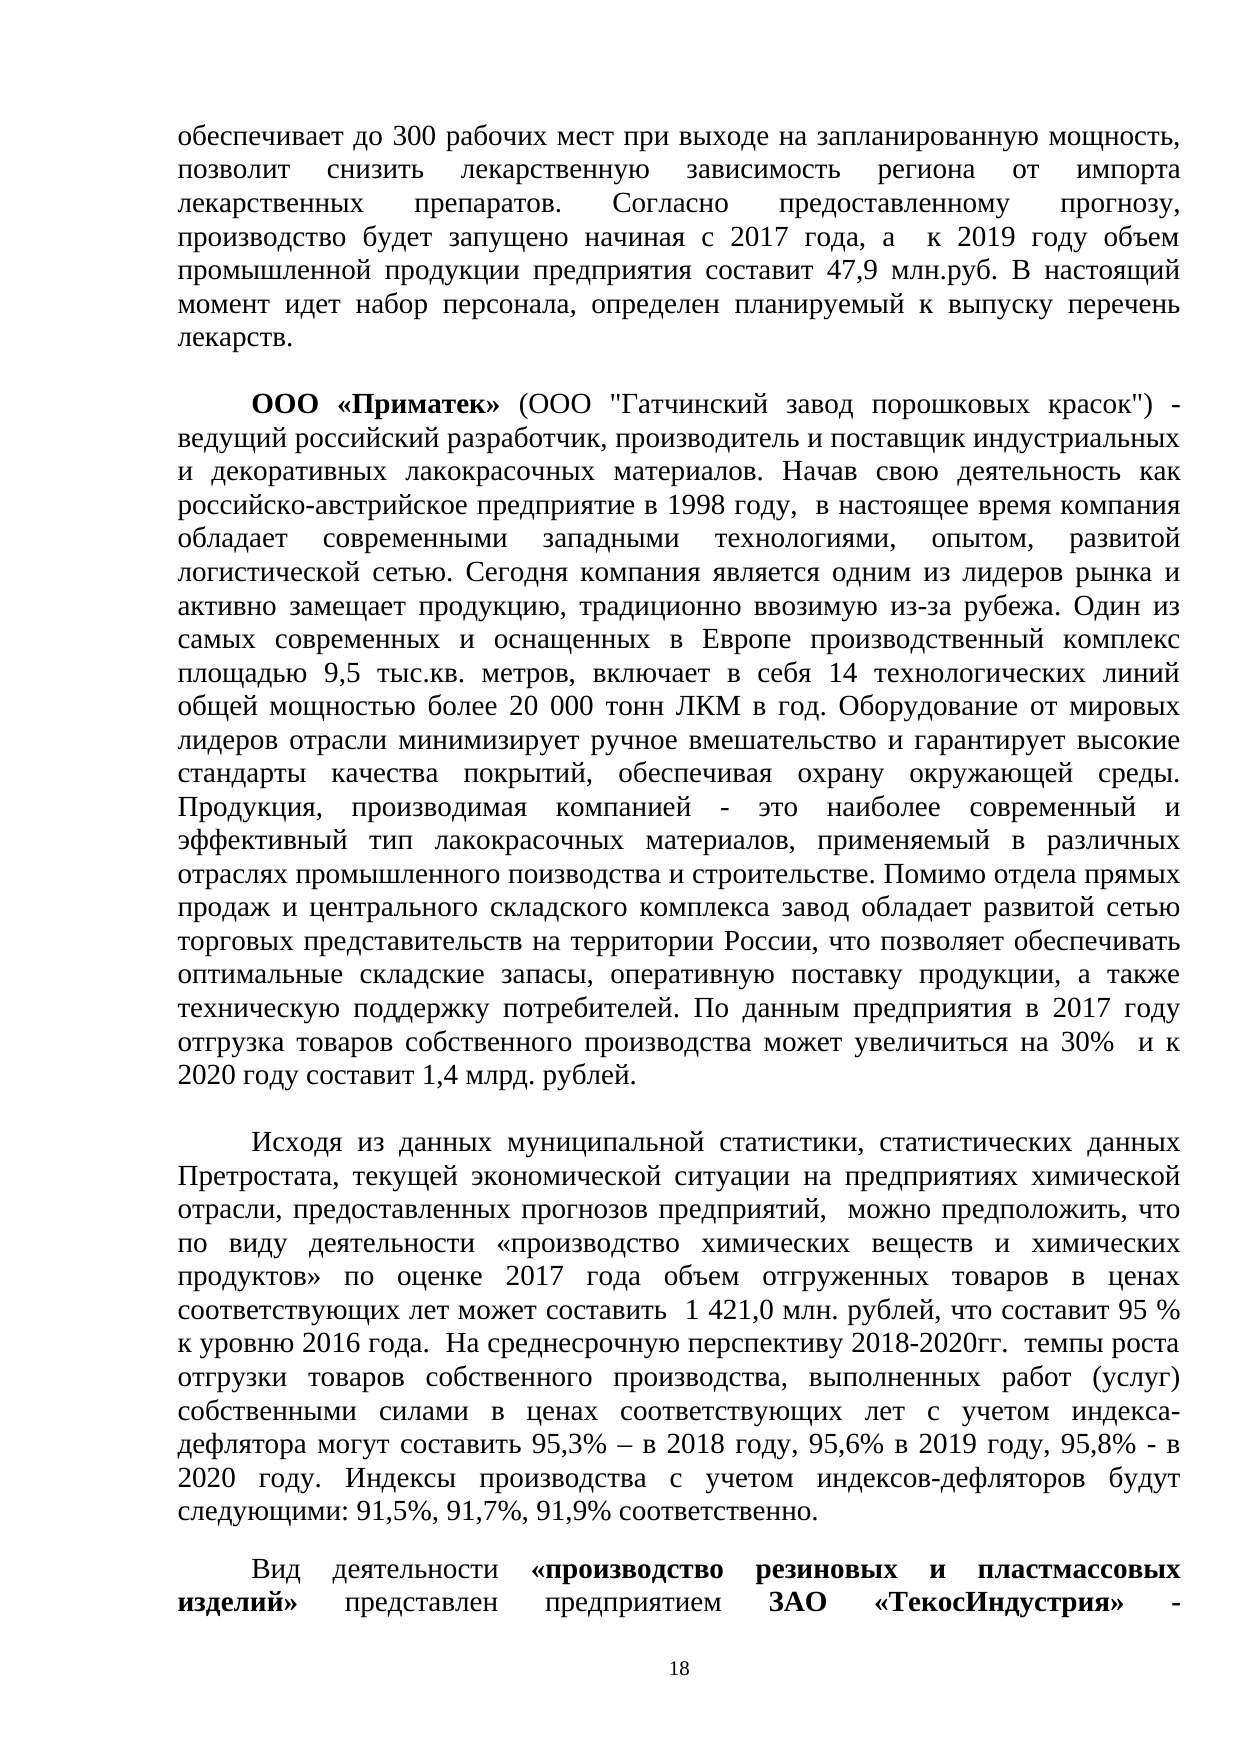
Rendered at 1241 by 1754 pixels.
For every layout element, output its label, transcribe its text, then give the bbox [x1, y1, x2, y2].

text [177, 118, 1181, 353]
text ООО «Приматек» (ООО "Гатчинский завод порошковых красок") - ведущий российский разработчик, производитель и поставщик индустриальных и декоративных лакокрасочных материалов. Начав свою деятельность как российско-австрийское предприятие в 1998 году, в настоящее время компания обладает современными западными технологиями, опытом, развитой логистической сетью. Сегодня компания является одним из лидеров рынка и активно замещает продукцию, традиционно ввозимую из-за рубежа. Один из самых современных и оснащенных в Европе производственный комплекс площадью 9,5 тыс.кв. метров, включает в себя 14 технологических линий общей мощностью более 20 000 тонн ЛКМ в год. Оборудование от мировых лидеров отрасли минимизирует ручное вмешательство и гарантирует высокие стандарты качества покрытий, обеспечивая охрану окружающей среды. Продукция, производимая компанией - это наиболее современный и эффективный тип лакокрасочных материалов, применяемый в различных отраслях промышленного поизводства и строительстве. Помимо отдела прямых продаж и центрального складского комплекса завод обладает развитой сетью торговых представительств на территории России, что позволяет обеспечивать оптимальные складские запасы, оперативную поставку продукции, а также техническую поддержку потребителей. По данным предприятия в 2017 году отгрузка товаров собственного производства может увеличиться на 30% и к 2020 году составит 1,4 млрд. рублей. [177, 386, 1181, 1091]
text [177, 1551, 1181, 1618]
text Исходя из данных муниципальной статистики, статистических данных Претростата, текущей экономической ситуации на предприятиях химической отрасли, предоставленных прогнозов предприятий, можно предположить, что по виду деятельности «производство химических веществ и химических продуктов» по оценке 2017 года объем отгруженных товаров в ценах соответствующих лет может составить 1 421,0 млн. рублей, что составит 95 % к уровню 2016 года. На среднесрочную перспективу 2018-2020гг. темпы роста отгрузки товаров собственного производства, выполненных работ (услуг) собственными силами в ценах соответствующих лет с учетом индекса-дефлятора могут составить 95,3% – в 2018 году, 95,6% в 2019 году, 95,8% - в 2020 году. Индексы производства с учетом индексов-дефляторов будут следующими: 91,5%, 91,7%, 91,9% соответственно. [177, 1124, 1181, 1527]
